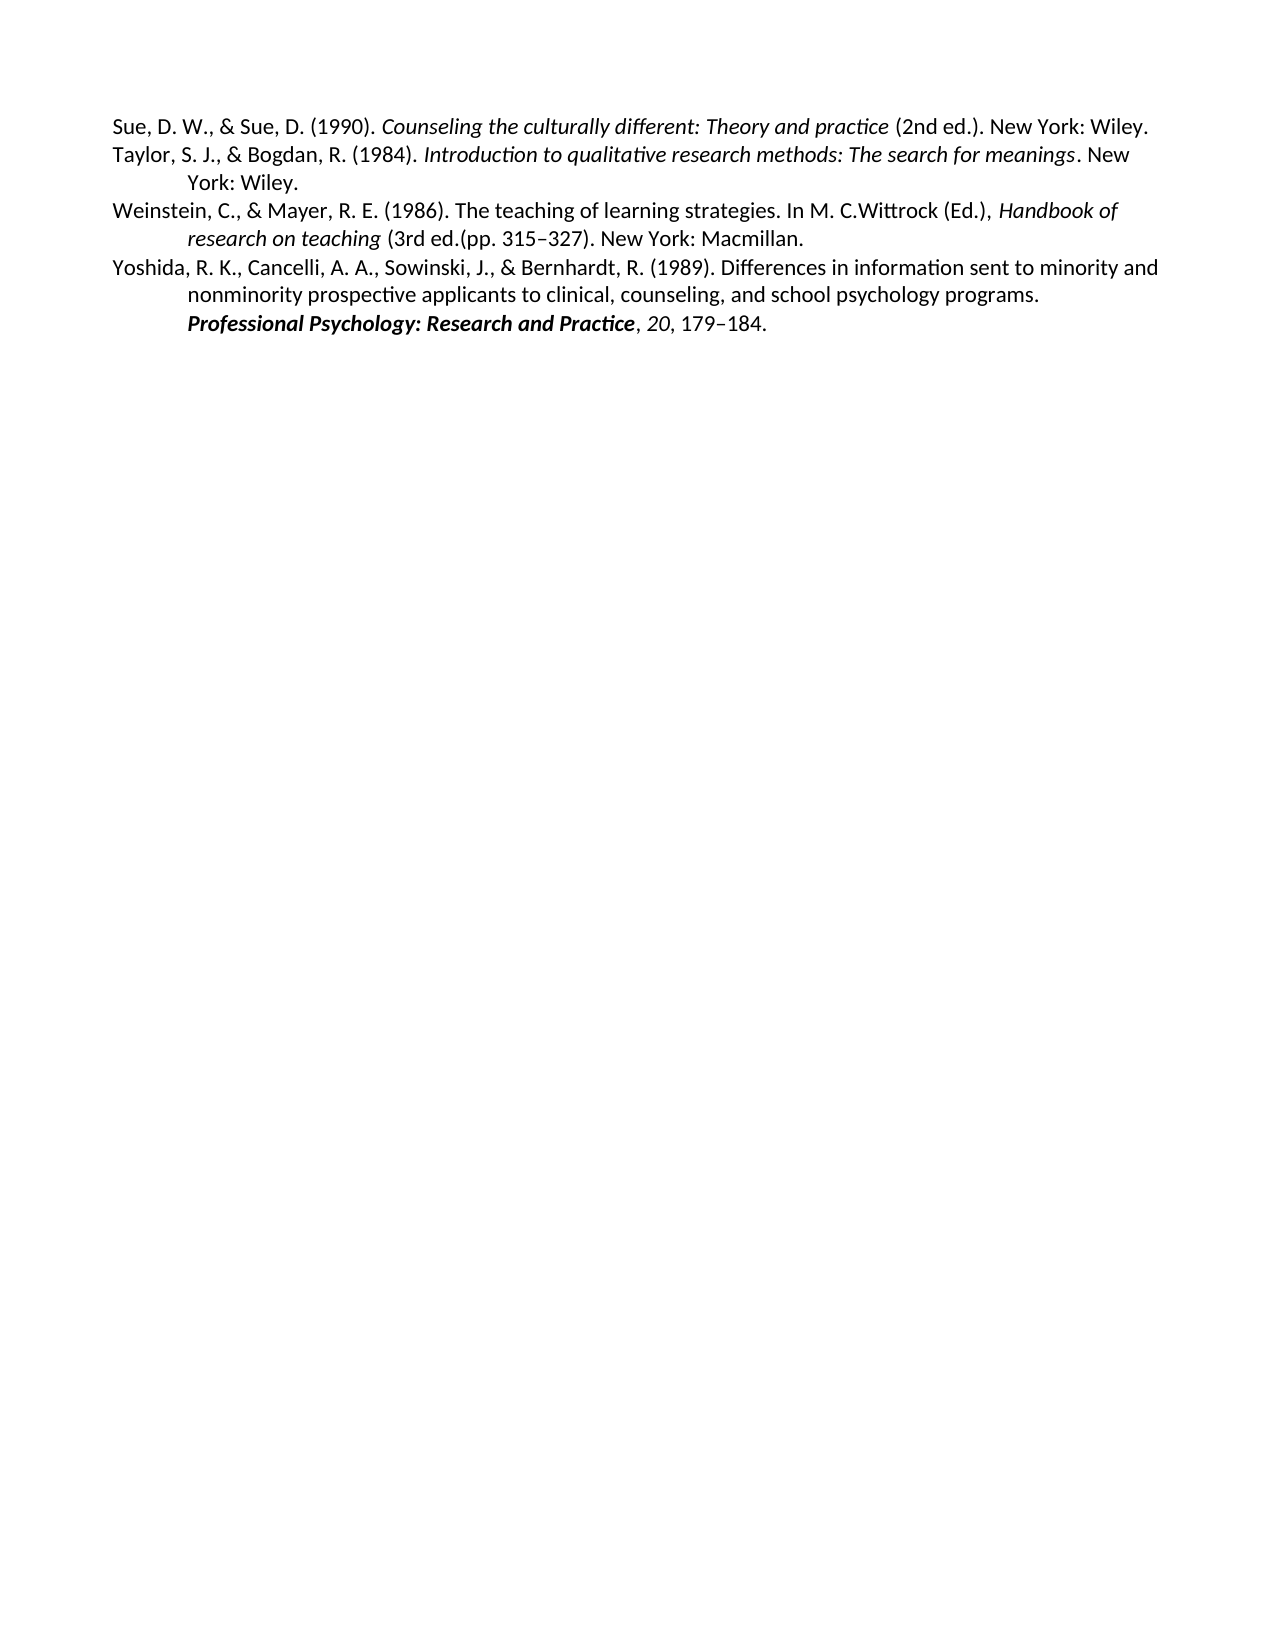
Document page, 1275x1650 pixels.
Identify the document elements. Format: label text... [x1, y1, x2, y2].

text Sue, D. W., & Sue, D. (1990). Counseling the culturally different: Theory and practice (2nd ed.). New York: Wiley. [112, 112, 1162, 141]
text Weinstein, C., & Mayer, R. E. (1986). The teaching of learning strategies. In M. C.Wittrock (Ed.), Handbook of research on teaching (3rd ed.(pp. 315–327). New York: Macmillan. [112, 197, 1162, 253]
text Yoshida, R. K., Cancelli, A. A., Sowinski, J., & Bernhardt, R. (1989). Differences in information sent to minority and nonminority prospective applicants to clinical, counseling, and school psychology programs. Professional Psychology: Research and Practice, 20, 179–184. [112, 253, 1162, 337]
text Taylor, S. J., & Bogdan, R. (1984). Introduction to qualitative research methods: The search for meanings. New York: Wiley. [112, 141, 1162, 197]
